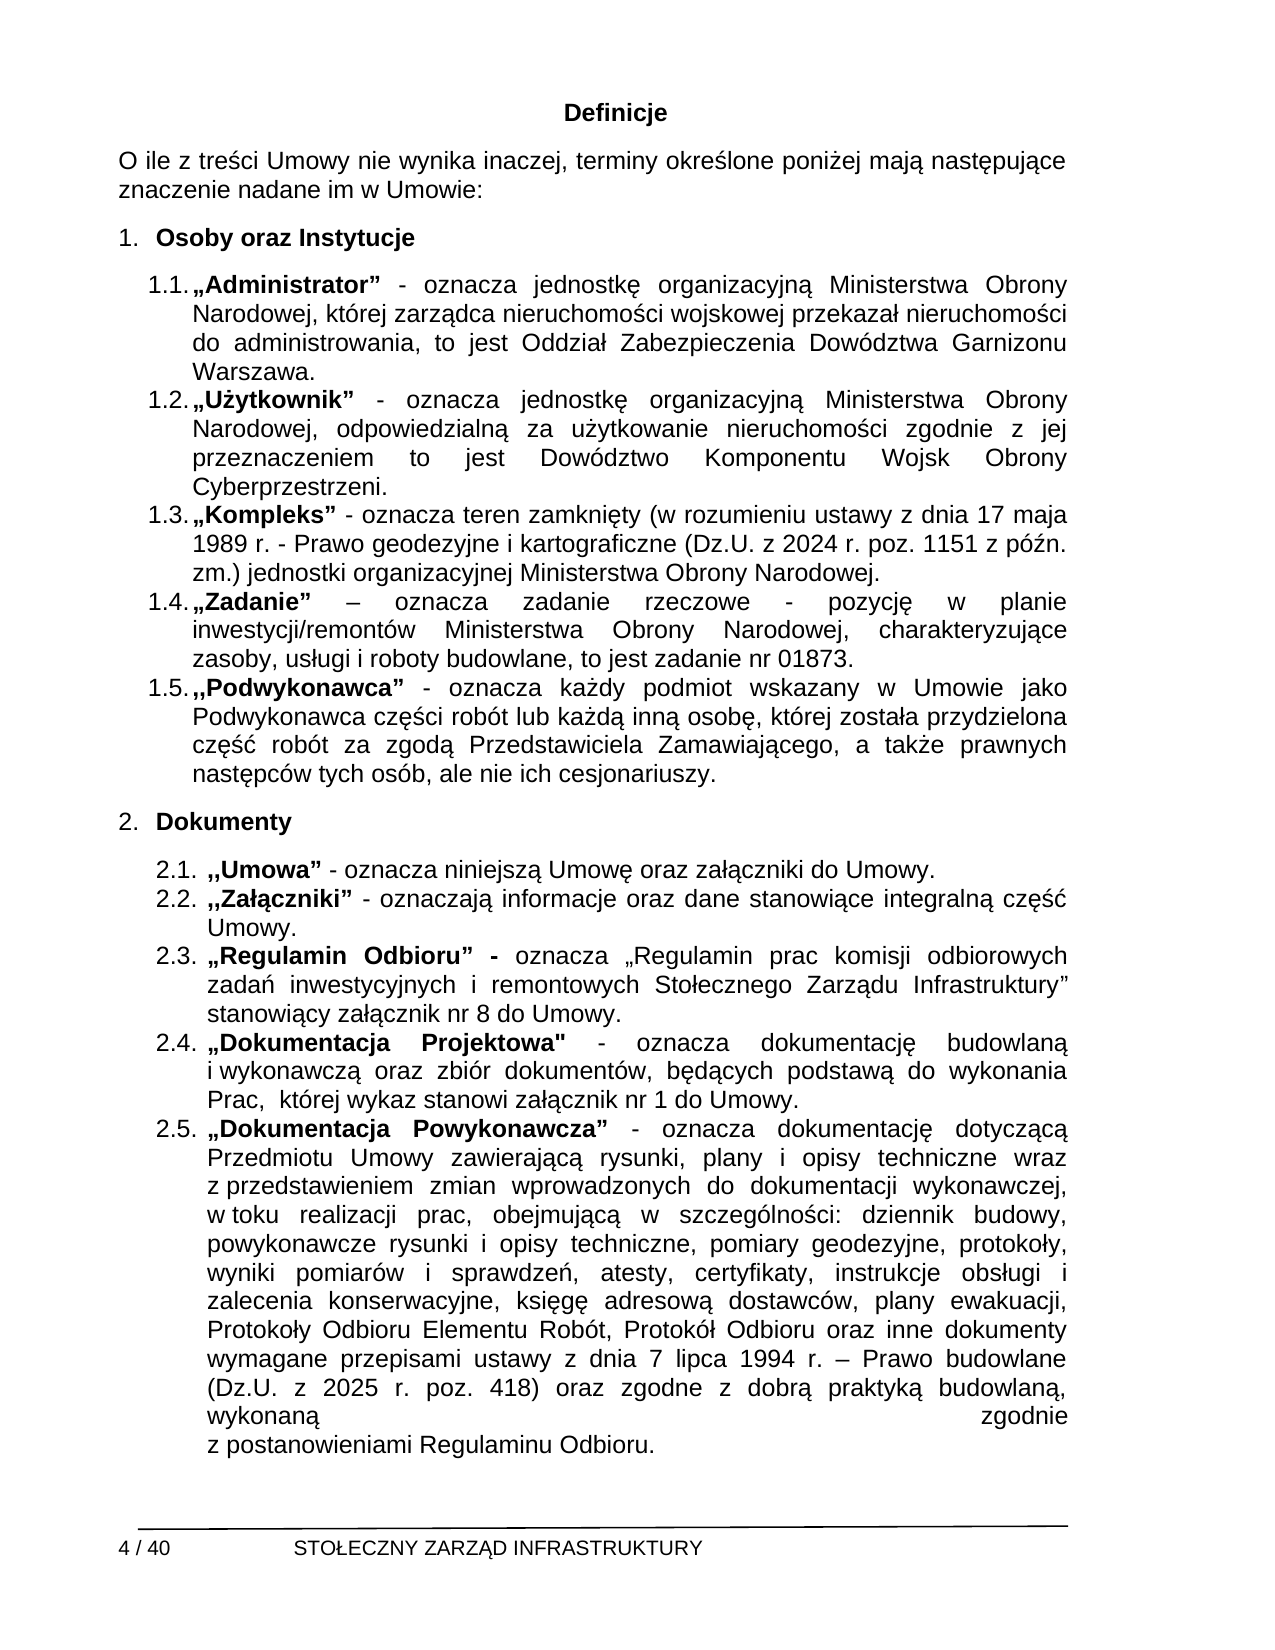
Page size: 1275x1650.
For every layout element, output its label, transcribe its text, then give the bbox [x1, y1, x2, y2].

list „Kompleks” - oznacza teren zamknięty (w rozumieniu ustawy z dnia 17 maja 1989 r. - Prawo geodezyjne i kartograficzne (Dz.U. z 2024 r. poz. 1151 z późn. zm.) jednostki organizacyjnej Ministerstwa Obrony Narodowej. [148, 501, 1068, 587]
list „Administrator” - oznacza jednostkę organizacyjną Ministerstwa Obrony Narodowej, której zarządca nieruchomości wojskowej przekazał nieruchomości do administrowania, to jest Oddział Zabezpieczenia Dowództwa Garnizonu Warszawa. [148, 270, 1068, 386]
list „Dokumentacja Projektowa" - oznacza dokumentację budowlaną i wykonawczą oraz zbiór dokumentów, będących podstawą do wykonania Prac, której wykaz stanowi załącznik nr 1 do Umowy. [156, 1028, 1068, 1114]
list „Zadanie” – oznacza zadanie rzeczowe - pozycję w planie inwestycji/remontów Ministerstwa Obrony Narodowej, charakteryzujące zasoby, usługi i roboty budowlane, to jest zadanie nr 01873. [148, 587, 1068, 673]
list Osoby oraz Instytucje [118, 222, 1068, 251]
subtitle Definicje [163, 98, 1068, 127]
list „Użytkownik” - oznacza jednostkę organizacyjną Ministerstwa Obrony Narodowej, odpowiedzialną za użytkowanie nieruchomości zgodnie z jej przeznaczeniem to jest Dowództwo Komponentu Wojsk Obrony Cyberprzestrzeni. [148, 386, 1068, 501]
list „Dokumentacja Powykonawcza” - oznacza dokumentację dotyczącą Przedmiotu Umowy zawierającą rysunki, plany i opisy techniczne wraz z przedstawieniem zmian wprowadzonych do dokumentacji wykonawczej, w toku realizacji prac, obejmującą w szczególności: dziennik budowy, powykonawcze rysunki i opisy techniczne, pomiary geodezyjne, protokoły, wyniki pomiarów i sprawdzeń, atesty, certyfikaty, instrukcje obsługi i zalecenia konserwacyjne, księgę adresową dostawców, plany ewakuacji, Protokoły Odbioru Elementu Robót, Protokół Odbioru oraz inne dokumenty wymagane przepisami ustawy z dnia 7 lipca 1994 r. – Prawo budowlane (Dz.U. z 2025 r. poz. 418) oraz zgodne z dobrą praktyką budowlaną, wykonaną zgodnie z postanowieniami Regulaminu Odbioru. [156, 1114, 1068, 1459]
list Dokumenty [118, 807, 1068, 836]
list ,,Załączniki” - oznaczają informacje oraz dane stanowiące integralną część Umowy. [156, 884, 1068, 941]
text O ile z treści Umowy nie wynika inaczej, terminy określone poniżej mają następujące znaczenie nadane im w Umowie: [118, 146, 1068, 203]
list „Regulamin Odbioru” - oznacza „Regulamin prac komisji odbiorowych zadań inwestycyjnych i remontowych Stołecznego Zarządu Infrastruktury” stanowiący załącznik nr 8 do Umowy. [156, 941, 1068, 1028]
list ,,Podwykonawca” - oznacza każdy podmiot wskazany w Umowie jako Podwykonawca części robót lub każdą inną osobę, której została przydzielona część robót za zgodą Przedstawiciela Zamawiającego, a także prawnych następców tych osób, ale nie ich cesjonariuszy. [148, 673, 1068, 788]
list ,,Umowa” - oznacza niniejszą Umowę oraz załączniki do Umowy. [156, 855, 1068, 884]
